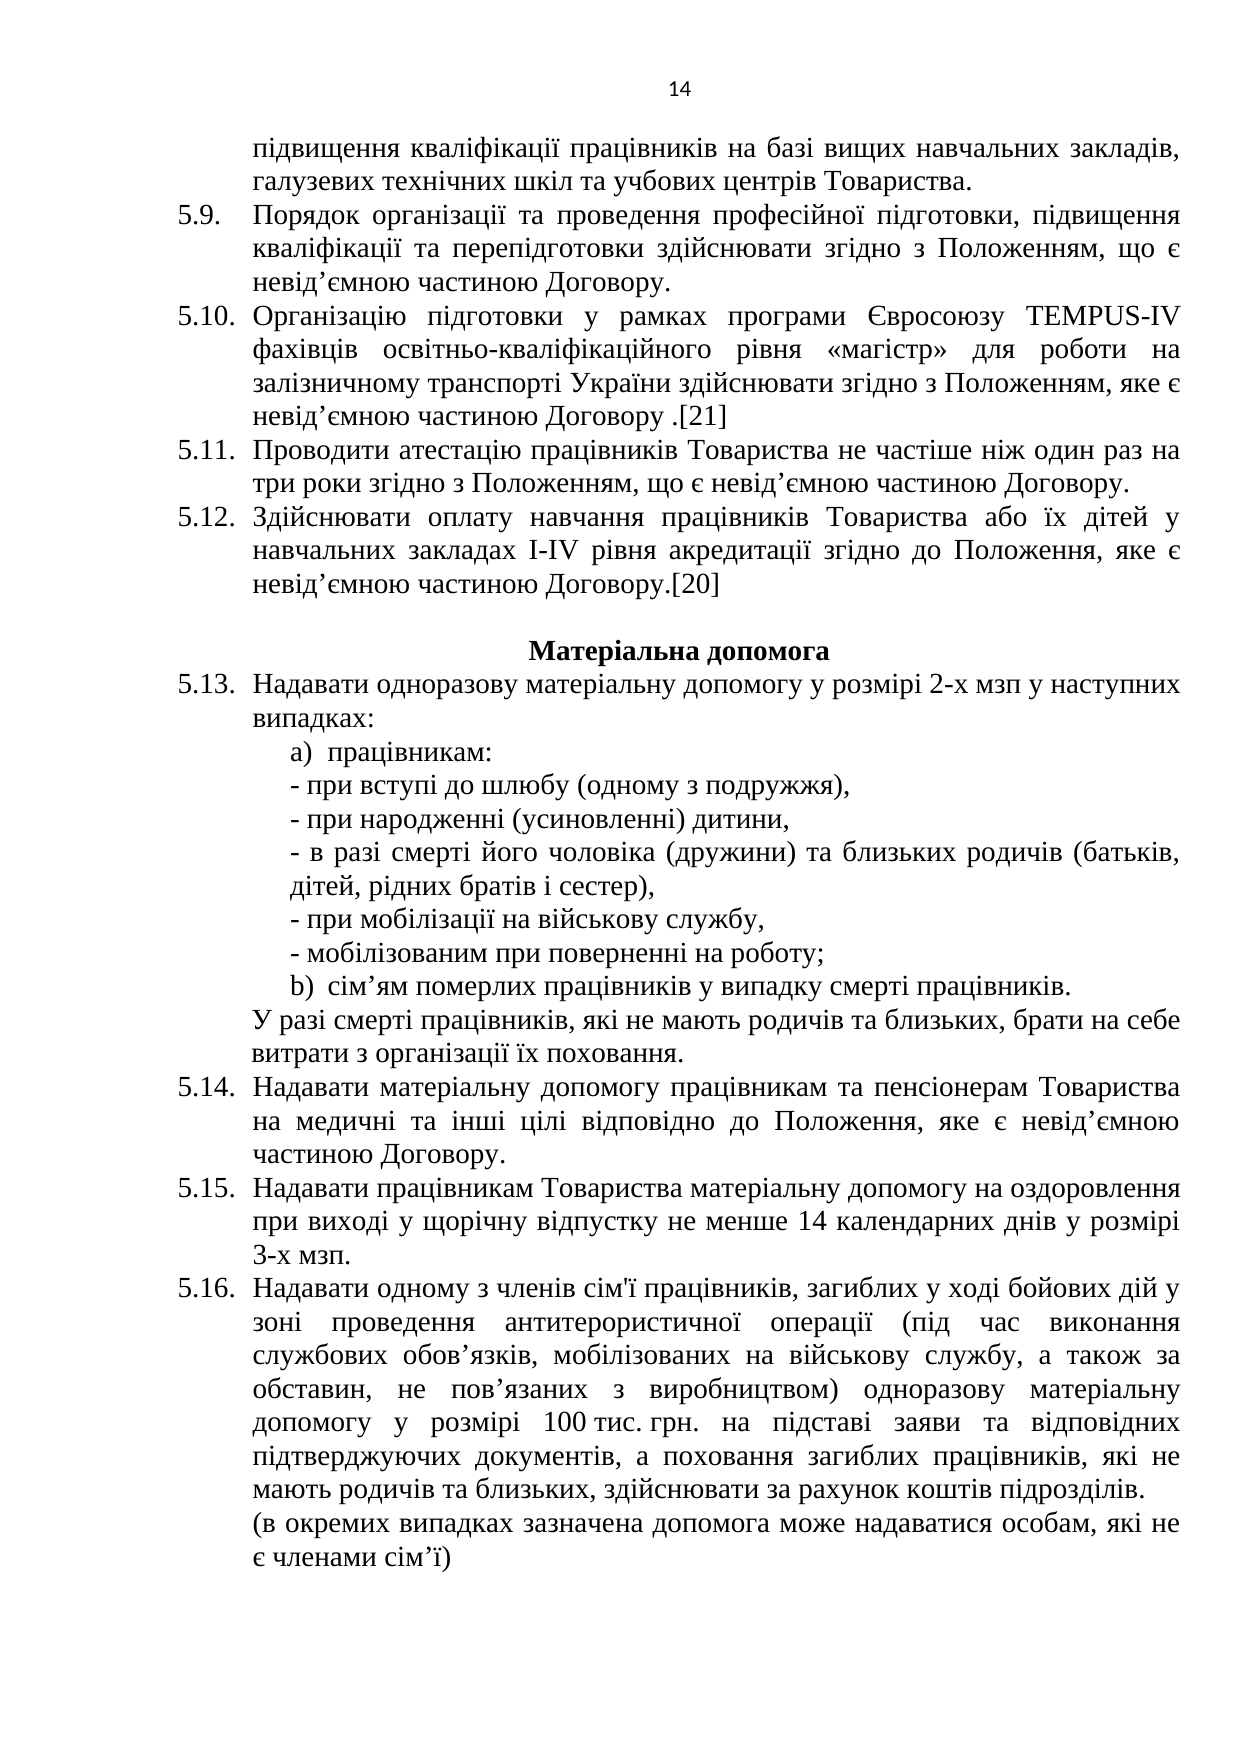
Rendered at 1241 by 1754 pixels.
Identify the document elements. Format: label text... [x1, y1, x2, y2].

text - при народженні (усиновленні) дитини, [252, 801, 1181, 834]
list Надавати матеріальну допомогу працівникам та пенсіонерам Товариства на медичні та інші цілі відповідно до Положення, яке є невід’ємною частиною Договору. [177, 1069, 1181, 1170]
list сім’ям померлих працівників у випадку смерті працівників. [290, 968, 1181, 1002]
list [177, 130, 1181, 197]
list (в окремих випадках зазначена допомога може надаватися особам, які не є членами сім’ї) [252, 1505, 1181, 1572]
list Надавати працівникам Товариства матеріальну допомогу на оздоровлення при виході у щорічну відпустку не менше 14 календарних днів у розмірі 3-х мзп. [177, 1170, 1181, 1270]
text Матеріальна допомога [177, 633, 1181, 667]
list Надавати одноразову матеріальну допомогу у розмірі 2-х мзп у наступних випадках: [177, 667, 1181, 734]
text - при вступі до шлюбу (одному з подружжя), [252, 767, 1181, 801]
text - при мобілізації на військову службу, [290, 901, 1181, 935]
list Організацію підготовки у рамках програми Євросоюзу TEMPUS-IV фахівців освітньо-кваліфікаційного рівня «магістр» для роботи на залізничному транспорті України здійснювати згідно з Положенням, яке є невід’ємною частиною Договору .[21] [177, 298, 1181, 432]
list Порядок організації та проведення професійної підготовки, підвищення кваліфікації та перепідготовки здійснювати згідно з Положенням, що є невід’ємною частиною Договору. [177, 197, 1181, 298]
list Здійснювати оплату навчання працівників Товариства або їх дітей у навчальних закладах І-ІV рівня акредитації згідно до Положення, яке є невід’ємною частиною Договору.[20] [177, 499, 1181, 599]
list Проводити атестацію працівників Товариства не частіше ніж один раз на три роки згідно з Положенням, що є невід’ємною частиною Договору. [177, 432, 1181, 499]
text У разі смерті працівників, які не мають родичів та близьких, брати на себе витрати з організації їх поховання. [251, 1002, 1181, 1069]
list Надавати одному з членів сім'ї працівників, загиблих у ході бойових дій у зоні проведення антитерористичної операції (під час виконання службових обов’язків, мобілізованих на військову службу, а також за обставин, не пов’язаних з виробництвом) одноразову матеріальну допомогу у розмірі 100 тис. грн. на підставі заяви та відповідних підтверджуючих документів, а поховання загиблих працівників, які не мають родичів та близьких, здійснювати за рахунок коштів підрозділів. [177, 1270, 1181, 1505]
text - мобілізованим при поверненні на роботу; [290, 935, 1181, 968]
text - в разі смерті його чоловіка (дружини) та близьких родичів (батьків, дітей, рідних братів і сестер), [290, 834, 1181, 901]
list працівникам: [290, 734, 1181, 767]
